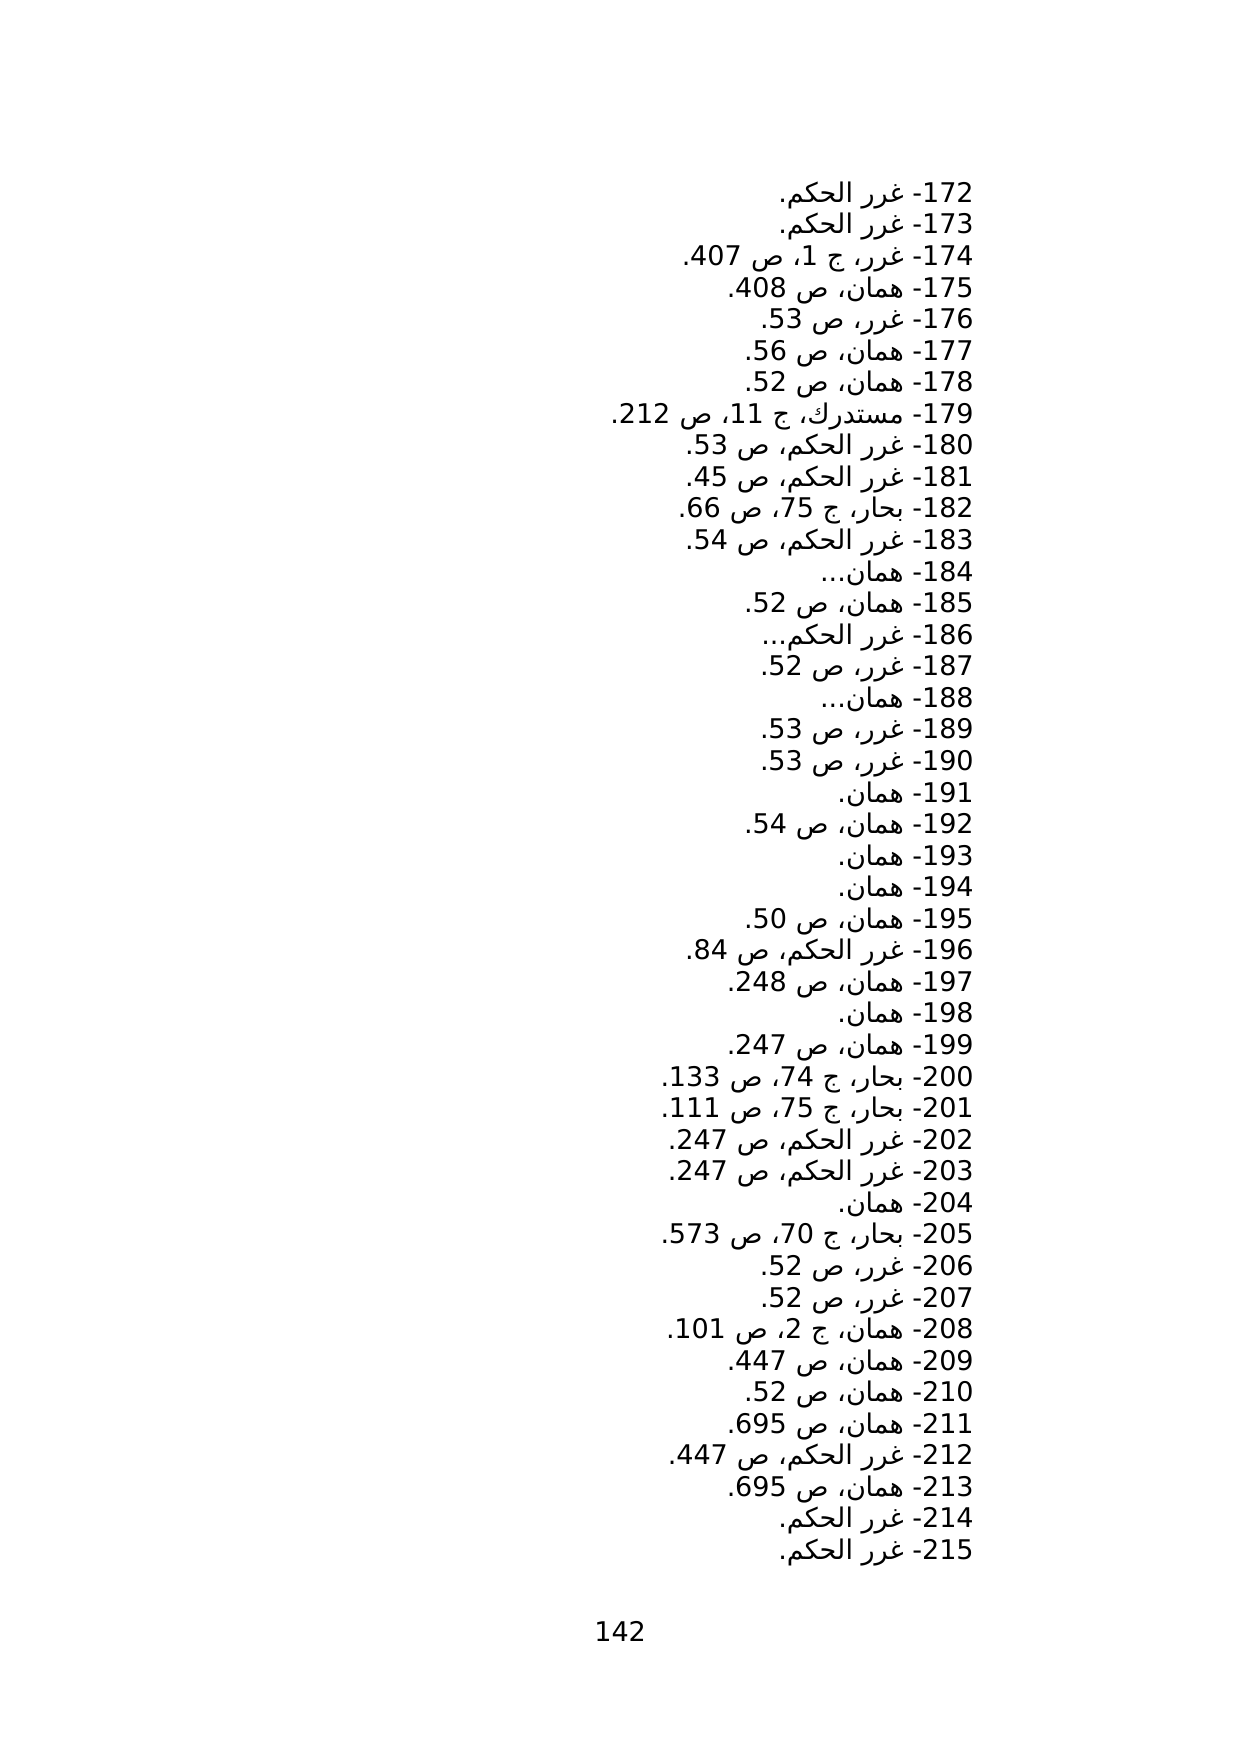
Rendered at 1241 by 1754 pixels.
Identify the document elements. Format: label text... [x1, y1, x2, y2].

text 179- مستدرك، ج 11، ص 212. [236, 398, 1004, 430]
text 189- غرر، ص 53. [236, 714, 1004, 745]
text 215- غرر الحكم. [236, 1534, 1004, 1566]
text 178- همان، ص 52. [236, 367, 1004, 398]
text 193- همان. [236, 840, 1004, 872]
text 194- همان. [236, 872, 1004, 903]
text 204- همان. [236, 1187, 1004, 1219]
text 197- همان، ص 248. [236, 966, 1004, 998]
text 202- غرر الحكم، ص 247. [236, 1124, 1004, 1156]
text 188- همان... [236, 682, 1004, 714]
text 182- بحار، ج 75، ص 66. [236, 493, 1004, 524]
text 205- بحار، ج 70، ص 573. [236, 1219, 1004, 1250]
text 183- غرر الحكم، ص 54. [236, 524, 1004, 556]
text 177- همان، ص 56. [236, 335, 1004, 367]
text 173- غرر الحكم. [236, 209, 1004, 240]
text 214- غرر الحكم. [236, 1503, 1004, 1534]
text 181- غرر الحكم، ص 45. [236, 461, 1004, 493]
text 192- همان، ص 54. [236, 808, 1004, 840]
text 200- بحار، ج 74، ص 133. [236, 1061, 1004, 1092]
text 180- غرر الحكم، ص 53. [236, 430, 1004, 461]
text 198- همان. [236, 998, 1004, 1029]
text 187- غرر، ص 52. [236, 651, 1004, 682]
text 172- غرر الحكم. [236, 177, 1004, 209]
text 190- غرر، ص 53. [236, 745, 1004, 777]
text 196- غرر الحكم، ص 84. [236, 935, 1004, 966]
text 210- همان، ص 52. [236, 1377, 1004, 1408]
text 174- غرر، ج 1، ص 407. [236, 240, 1004, 272]
text 211- همان، ص 695. [236, 1408, 1004, 1440]
text 175- همان، ص 408. [236, 272, 1004, 303]
text 201- بحار، ج 75، ص 111. [236, 1092, 1004, 1124]
text 209- همان، ص 447. [236, 1345, 1004, 1377]
text 185- همان، ص 52. [236, 587, 1004, 619]
text 208- همان، ج 2، ص 101. [236, 1313, 1004, 1345]
text 203- غرر الحكم، ص 247. [236, 1156, 1004, 1187]
text 206- غرر، ص 52. [236, 1250, 1004, 1282]
text 212- غرر الحكم، ص 447. [236, 1440, 1004, 1471]
text 213- همان، ص 695. [236, 1471, 1004, 1503]
text 184- همان... [236, 556, 1004, 587]
text 186- غرر الحكم... [236, 619, 1004, 651]
text 176- غرر، ص 53. [236, 303, 1004, 335]
text 199- همان، ص 247. [236, 1029, 1004, 1061]
text 191- همان. [236, 777, 1004, 808]
text 207- غرر، ص 52. [236, 1282, 1004, 1313]
text 195- همان، ص 50. [236, 903, 1004, 935]
